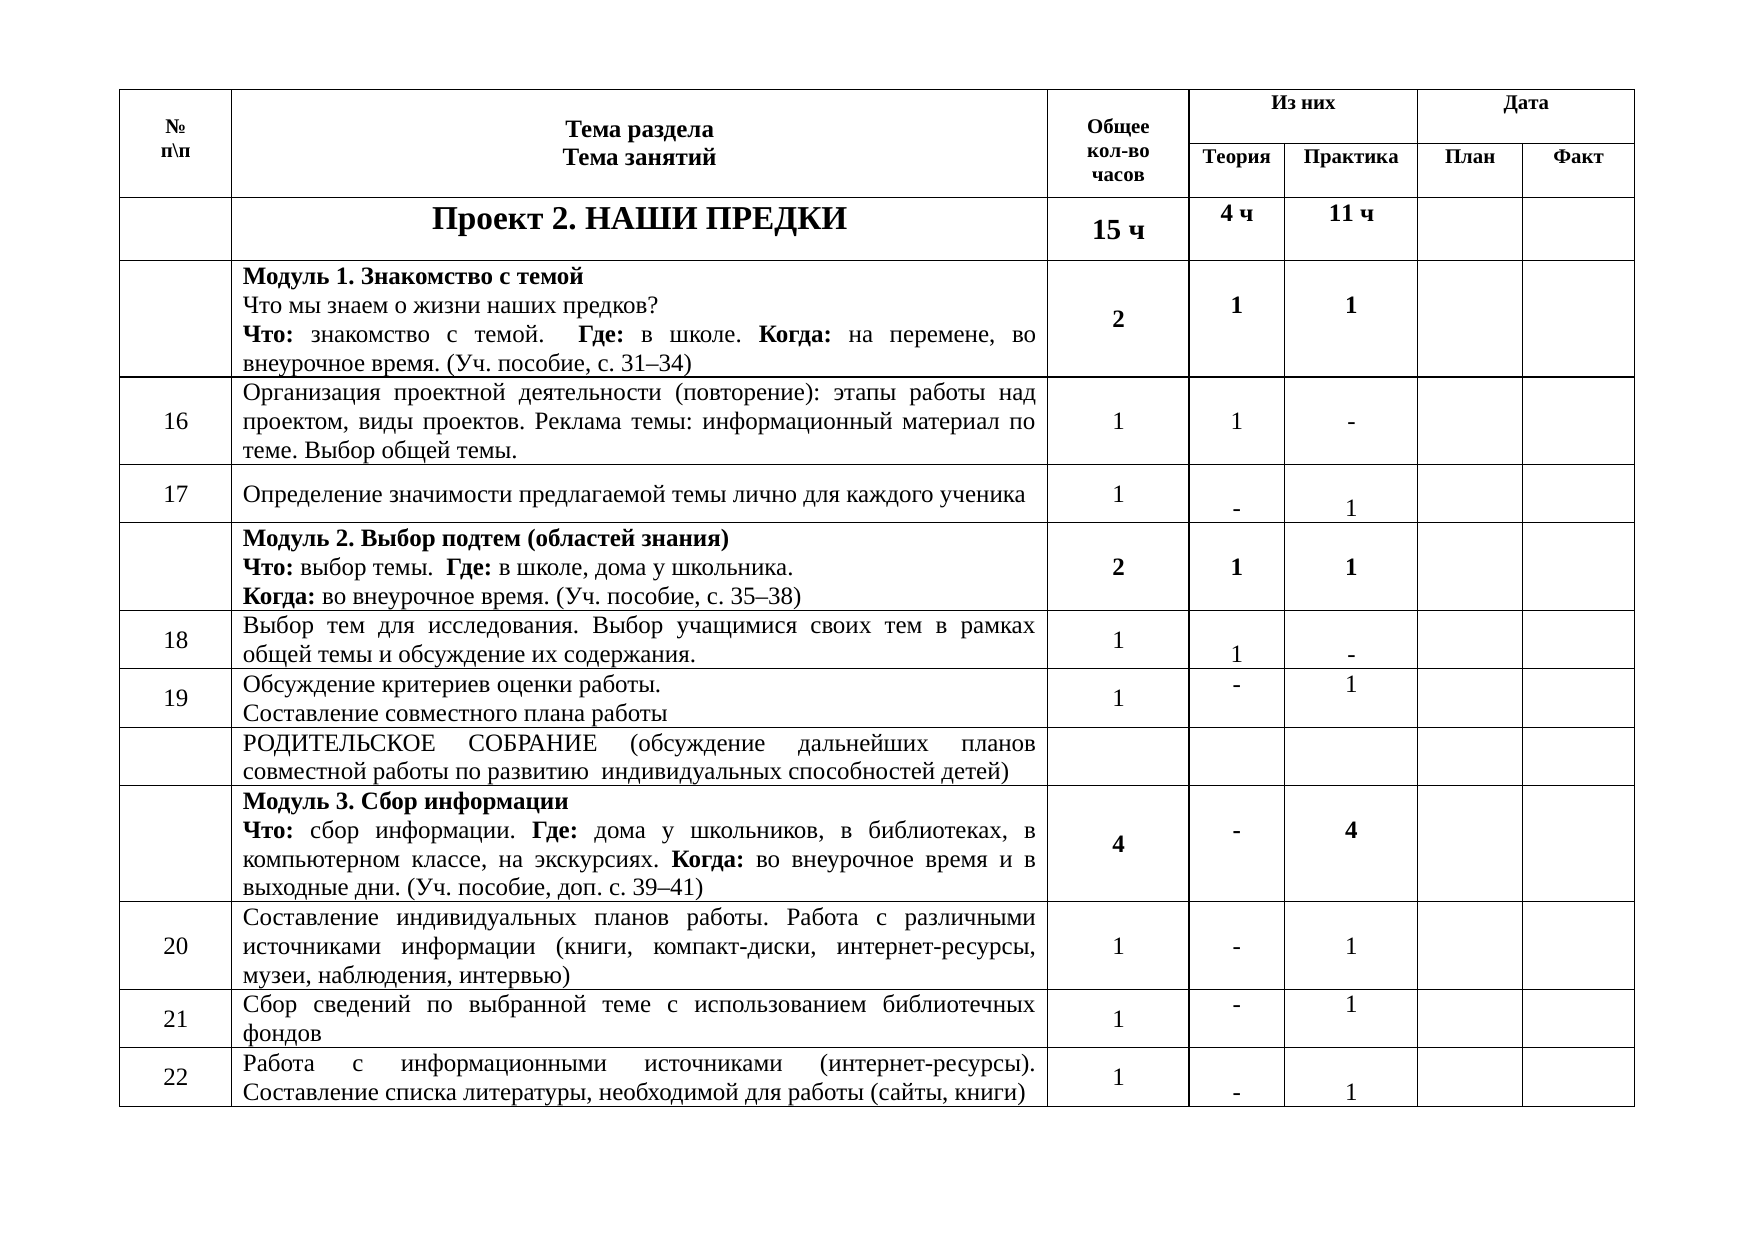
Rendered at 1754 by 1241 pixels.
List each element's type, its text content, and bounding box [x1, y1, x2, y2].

table_cell Обсуждение критериев оценки работы. Составление совместного плана работы [232, 669, 1047, 727]
table_cell [1418, 523, 1522, 609]
table_cell Тема раздела Тема занятий [232, 90, 1047, 197]
table_cell Теория [1190, 144, 1284, 197]
table_cell 18 [120, 611, 231, 668]
table_cell [1418, 786, 1522, 901]
table_cell - [1285, 378, 1417, 464]
table_cell 1 [1285, 261, 1417, 376]
table_cell 4 [1048, 786, 1188, 901]
table_cell 22 [120, 1048, 231, 1106]
table_cell [1190, 728, 1284, 785]
table_cell Выбор тем для исследования. Выбор учащимися своих тем в рамках общей темы и обсуждение их содержания. [232, 611, 1047, 668]
table_cell [1523, 611, 1634, 668]
table_cell Сбор сведений по выбранной теме с использованием библиотечных фондов [232, 990, 1047, 1047]
table_cell [1418, 611, 1522, 668]
table_cell [1418, 378, 1522, 464]
table_cell 1 [1190, 523, 1284, 609]
table_cell 1 [1285, 669, 1417, 727]
table_cell [120, 261, 231, 376]
table_cell - [1190, 902, 1284, 988]
table_cell [1523, 902, 1634, 988]
table_cell Модуль 1. Знакомство с темой Что мы знаем о жизни наших предков? Что: знакомство с темой. Где: в школе. Когда: на перемене, во внеурочное время. (Уч. пособие, с. 31–34) [232, 261, 1047, 376]
table_cell - [1190, 1048, 1284, 1106]
table_cell РОДИТЕЛЬСКОЕ СОБРАНИЕ (обсуждение дальнейших планов совместной работы по развитию индивидуальных способностей детей) [232, 728, 1047, 785]
table_cell 16 [120, 378, 231, 464]
table_cell [1523, 198, 1634, 260]
table_cell 1 [1048, 1048, 1188, 1106]
table_cell [1523, 728, 1634, 785]
table_cell - [1190, 786, 1284, 901]
table_cell Проект 2. НАШИ ПРЕДКИ [232, 198, 1047, 260]
table_cell 11 ч [1285, 198, 1417, 260]
table_cell Практика [1285, 144, 1417, 197]
table_cell Составление индивидуальных планов работы. Работа с различными источниками информации (книги, компакт-диски, интернет-ресурсы, музеи, наблюдения, интервью) [232, 902, 1047, 988]
table_cell [1523, 523, 1634, 609]
table_cell [1523, 1048, 1634, 1106]
table_cell [120, 523, 231, 609]
table_cell [1523, 786, 1634, 901]
table_cell Факт [1523, 144, 1634, 197]
table_cell Работа с информационными источниками (интернет-ресурсы). Составление списка литературы, необходимой для работы (сайты, книги) [232, 1048, 1047, 1106]
table_cell 4 [1285, 786, 1417, 901]
table_cell План [1418, 144, 1522, 197]
table_cell 4 ч [1190, 198, 1284, 260]
table_cell 19 [120, 669, 231, 727]
table_cell [1418, 902, 1522, 988]
table_cell 1 [1190, 378, 1284, 464]
table_cell 1 [1285, 1048, 1417, 1106]
table_cell Из них [1190, 90, 1417, 143]
table_cell [1418, 728, 1522, 785]
table_cell [1285, 728, 1417, 785]
table_cell [1418, 990, 1522, 1047]
table_cell Дата [1418, 90, 1634, 143]
table_cell Общее кол-во часов [1048, 90, 1188, 197]
table_cell 1 [1285, 465, 1417, 522]
table_cell 15 ч [1048, 198, 1188, 260]
table_cell [1523, 465, 1634, 522]
table_cell 1 [1048, 902, 1188, 988]
table_cell 17 [120, 465, 231, 522]
table_cell 2 [1048, 261, 1188, 376]
table_cell 1 [1048, 990, 1188, 1047]
table_cell [1418, 465, 1522, 522]
table_cell [120, 786, 231, 901]
table_cell 20 [120, 902, 231, 988]
table_cell [1523, 378, 1634, 464]
table_cell [1523, 261, 1634, 376]
table_cell [1418, 261, 1522, 376]
table_cell Организация проектной деятельности (повторение): этапы работы над проектом, виды проектов. Реклама темы: информационный материал по теме. Выбор общей темы. [232, 378, 1047, 464]
table_cell 1 [1285, 990, 1417, 1047]
table_cell 1 [1285, 523, 1417, 609]
table_cell Модуль 3. Сбор информации Что: сбор информации. Где: дома у школьников, в библиотеках, в компьютерном классе, на экскурсиях. Когда: во внеурочное время и в выходные дни. (Уч. пособие, доп. с. 39–41) [232, 786, 1047, 901]
table_cell 2 [1048, 523, 1188, 609]
table_cell № п\п [120, 90, 231, 197]
table_cell - [1190, 465, 1284, 522]
table_cell 1 [1190, 611, 1284, 668]
table_cell - [1190, 669, 1284, 727]
table_cell 1 [1048, 611, 1188, 668]
table_cell [1523, 990, 1634, 1047]
table_cell 1 [1048, 378, 1188, 464]
table_cell [1048, 728, 1188, 785]
table_cell [1418, 198, 1522, 260]
table_cell 1 [1190, 261, 1284, 376]
table_cell Модуль 2. Выбор подтем (областей знания) Что: выбор темы. Где: в школе, дома у школьника. Когда: во внеурочное время. (Уч. пособие, с. 35–38) [232, 523, 1047, 609]
table_cell 1 [1048, 669, 1188, 727]
table_cell [1523, 669, 1634, 727]
table_cell - [1285, 611, 1417, 668]
table_cell 1 [1285, 902, 1417, 988]
table_cell [1418, 1048, 1522, 1106]
table_cell 21 [120, 990, 231, 1047]
table_cell [1418, 669, 1522, 727]
table_cell [120, 198, 231, 260]
table_cell Определение значимости предлагаемой темы лично для каждого ученика [232, 465, 1047, 522]
table_cell - [1190, 990, 1284, 1047]
table_cell [120, 728, 231, 785]
table_cell 1 [1048, 465, 1188, 522]
